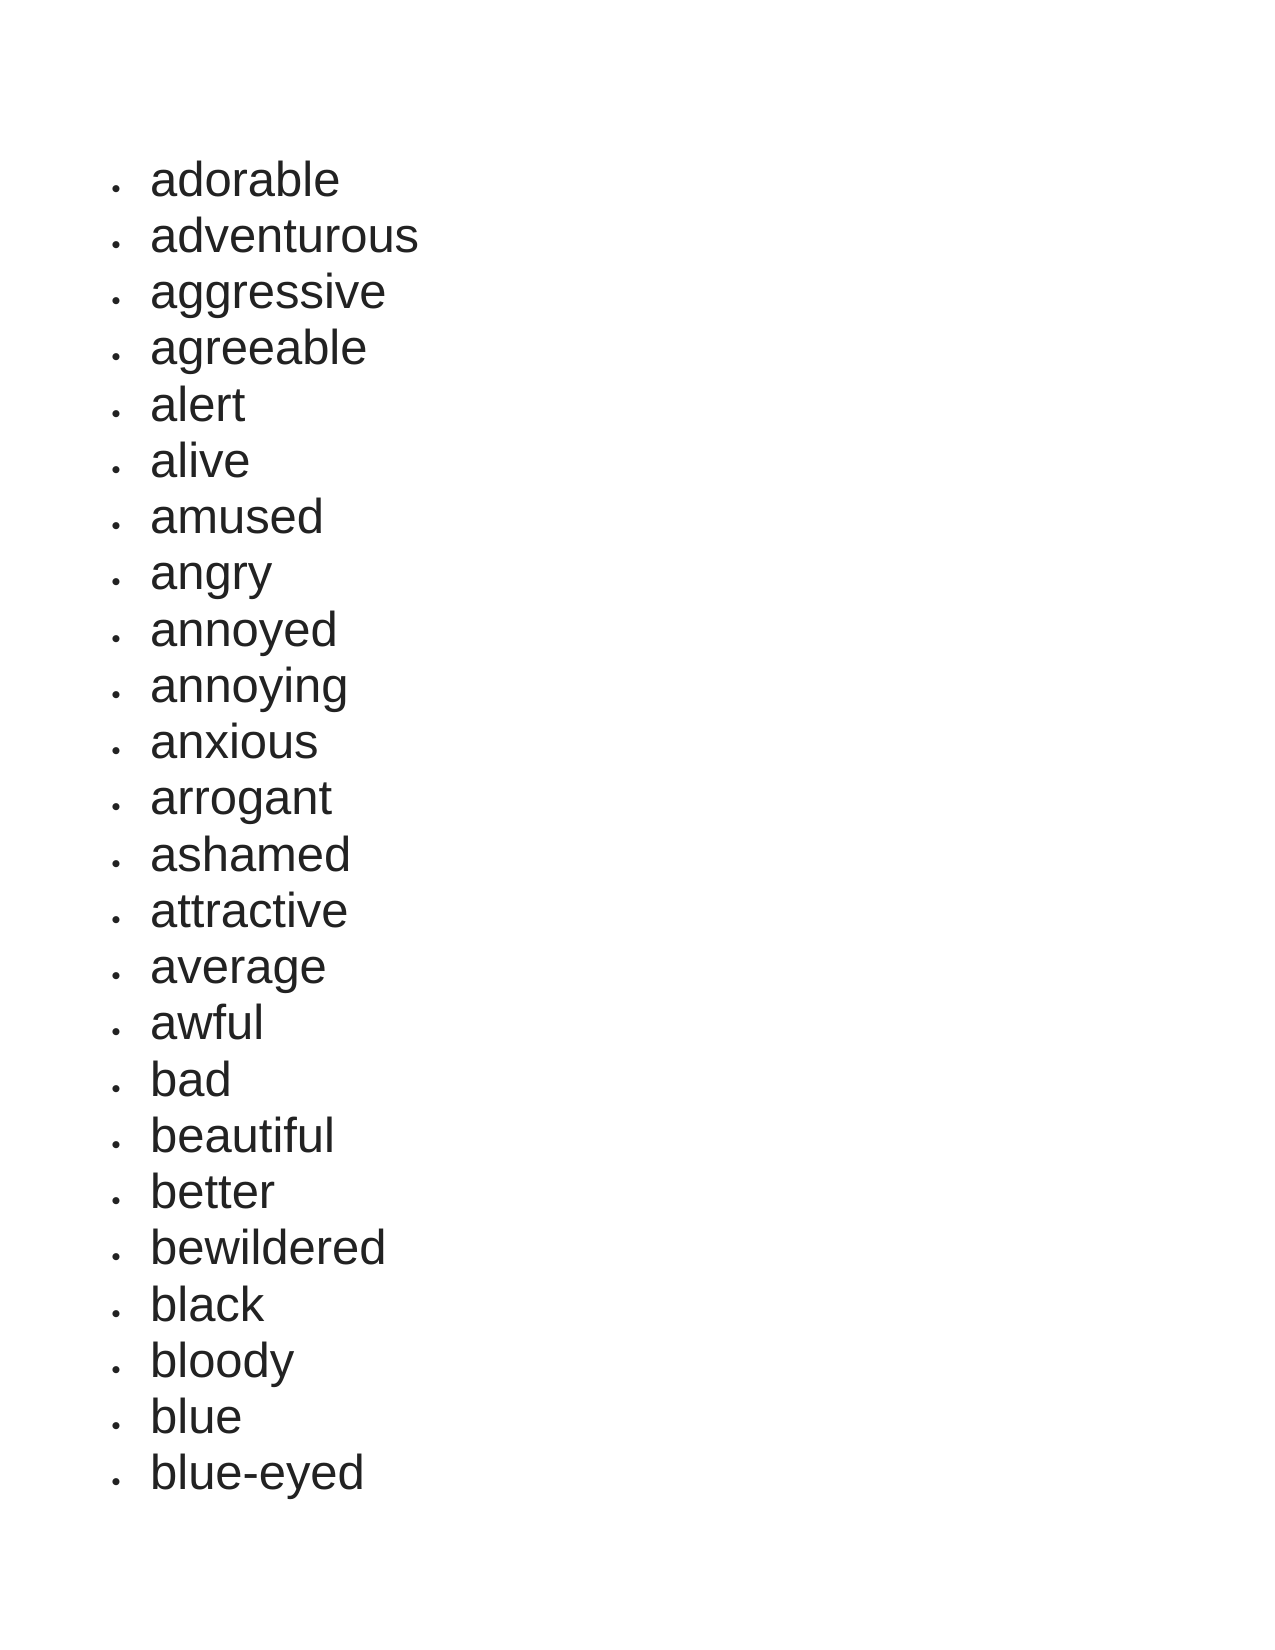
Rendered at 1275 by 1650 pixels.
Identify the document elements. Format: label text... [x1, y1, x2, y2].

list annoying [112, 656, 1125, 712]
list blue-eyed [112, 1444, 1125, 1500]
list attractive [112, 881, 1125, 937]
list average [112, 937, 1125, 994]
list annoyed [112, 600, 1125, 656]
list adorable [112, 150, 1125, 206]
list black [112, 1275, 1125, 1331]
list arrogant [112, 769, 1125, 825]
list alert [112, 375, 1125, 431]
list bloody [112, 1331, 1125, 1387]
list adventurous [112, 206, 1125, 262]
list bad [112, 1050, 1125, 1106]
list anxious [112, 712, 1125, 769]
list aggressive [112, 262, 1125, 319]
list awful [112, 994, 1125, 1050]
list angry [112, 544, 1125, 600]
list beautiful [112, 1106, 1125, 1162]
list blue [112, 1387, 1125, 1444]
list bewildered [112, 1219, 1125, 1275]
list alive [112, 431, 1125, 487]
list better [112, 1162, 1125, 1219]
list ashamed [112, 825, 1125, 881]
list agreeable [112, 319, 1125, 375]
list amused [112, 487, 1125, 544]
